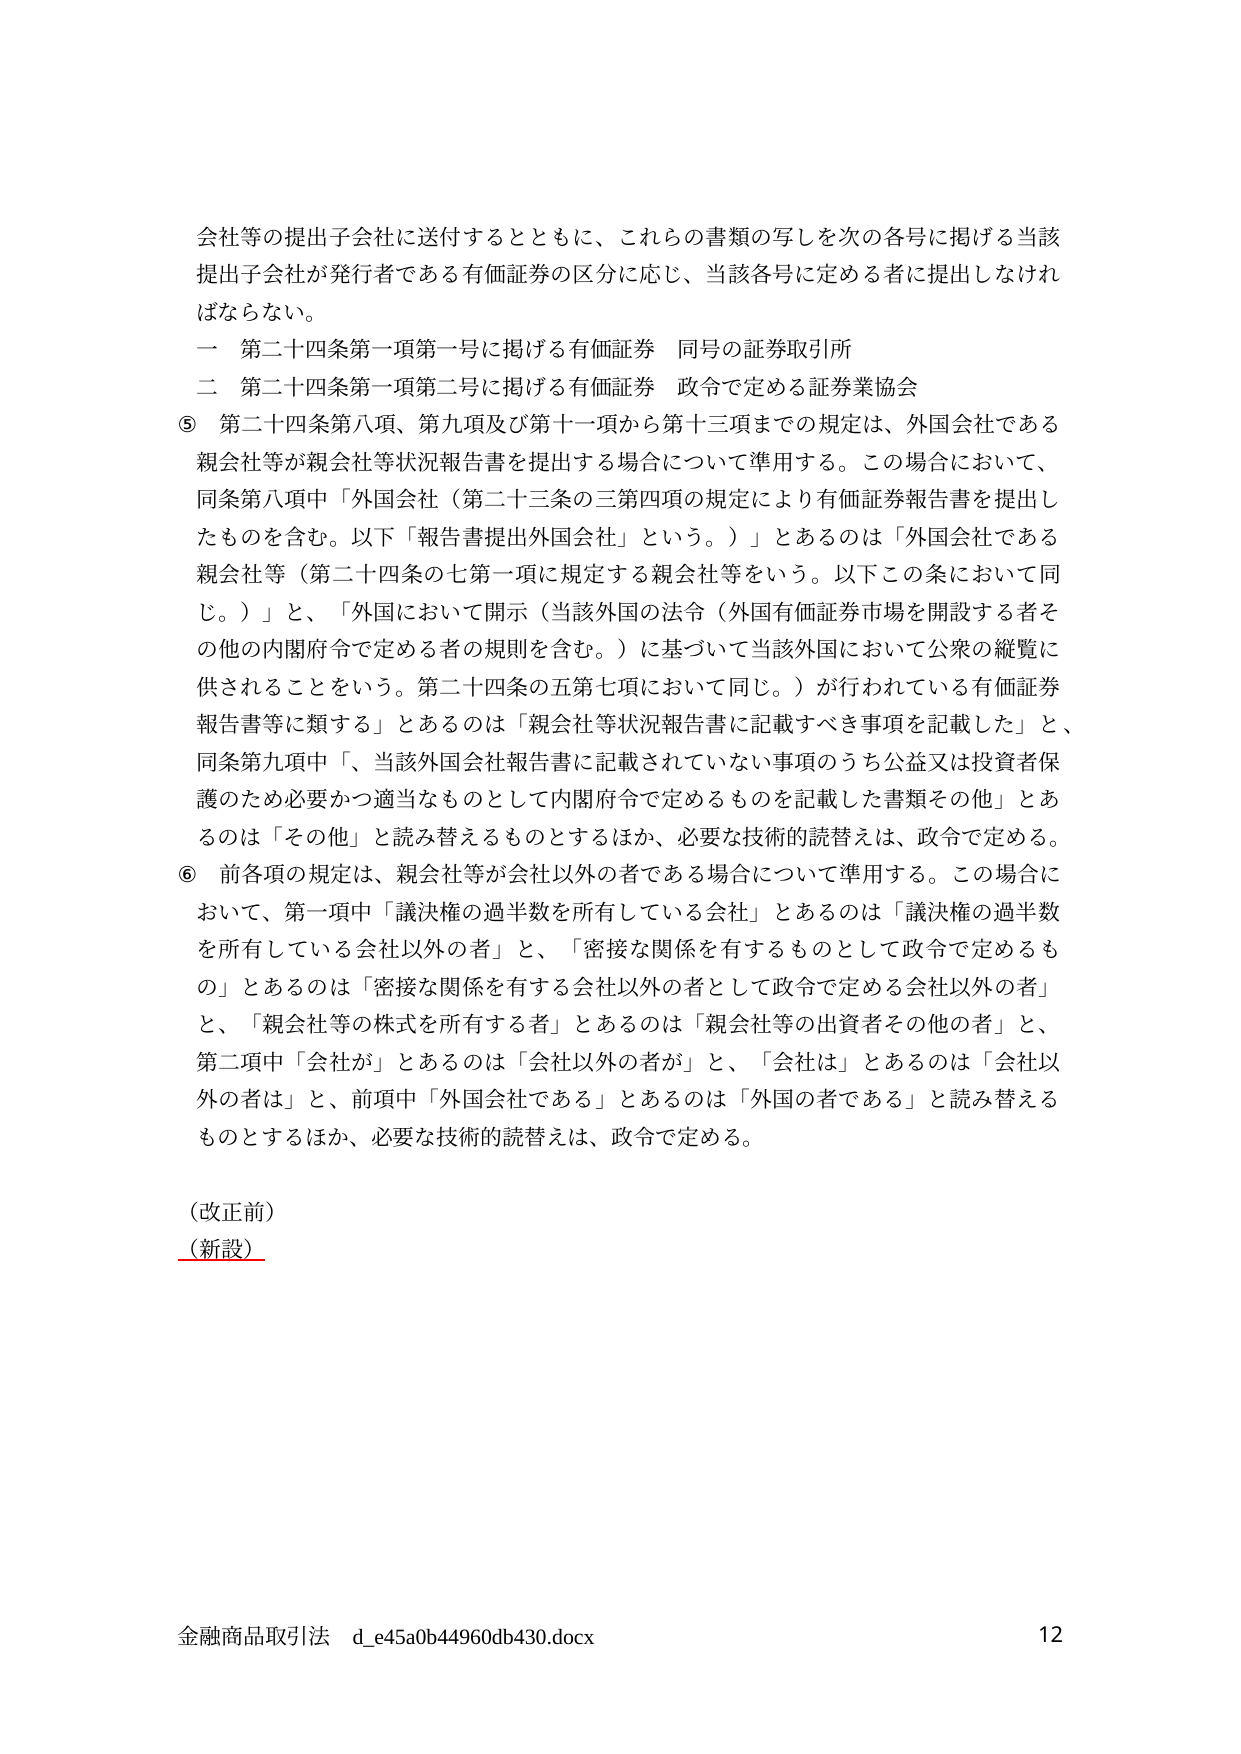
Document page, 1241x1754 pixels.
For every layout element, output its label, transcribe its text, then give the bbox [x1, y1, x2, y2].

text ⑤ 第二十四条第八項、第九項及び第十一項から第十三項までの規定は、外国会社である親会社等が親会社等状況報告書を提出する場合について準用する。この場合において、同条第八項中「外国会社（第二十三条の三第四項の規定により有価証券報告書を提出したものを含む。以下「報告書提出外国会社」という。）」とあるのは「外国会社である親会社等（第二十四条の七第一項に規定する親会社等をいう。以下この条において同じ。）」と、「外国において開示（当該外国の法令（外国有価証券市場を開設する者その他の内閣府令で定める者の規則を含む。）に基づいて当該外国において公衆の縦覧に供されることをいう。第二十四条の五第七項において同じ。）が行われている有価証券報告書等に類する」とあるのは「親会社等状況報告書に記載すべき事項を記載した」と、同条第九項中「、当該外国会社報告書に記載されていない事項のうち公益又は投資者保護のため必要かつ適当なものとして内閣府令で定めるものを記載した書類その他」とあるのは「その他」と読み替えるものとするほか、必要な技術的読替えは、政令で定める。 [177, 404, 1063, 854]
text 一 第二十四条第一項第一号に掲げる有価証券 同号の証券取引所 [196, 329, 1063, 367]
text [177, 217, 1063, 329]
text （改正前） [177, 1192, 1063, 1229]
text （新設） [177, 1229, 1063, 1267]
text 二 第二十四条第一項第二号に掲げる有価証券 政令で定める証券業協会 [196, 367, 1063, 404]
text ⑥ 前各項の規定は、親会社等が会社以外の者である場合について準用する。この場合において、第一項中「議決権の過半数を所有している会社」とあるのは「議決権の過半数を所有している会社以外の者」と、「密接な関係を有するものとして政令で定めるもの」とあるのは「密接な関係を有する会社以外の者として政令で定める会社以外の者」と、「親会社等の株式を所有する者」とあるのは「親会社等の出資者その他の者」と、第二項中「会社が」とあるのは「会社以外の者が」と、「会社は」とあるのは「会社以外の者は」と、前項中「外国会社である」とあるのは「外国の者である」と読み替えるものとするほか、必要な技術的読替えは、政令で定める。 [177, 854, 1063, 1154]
